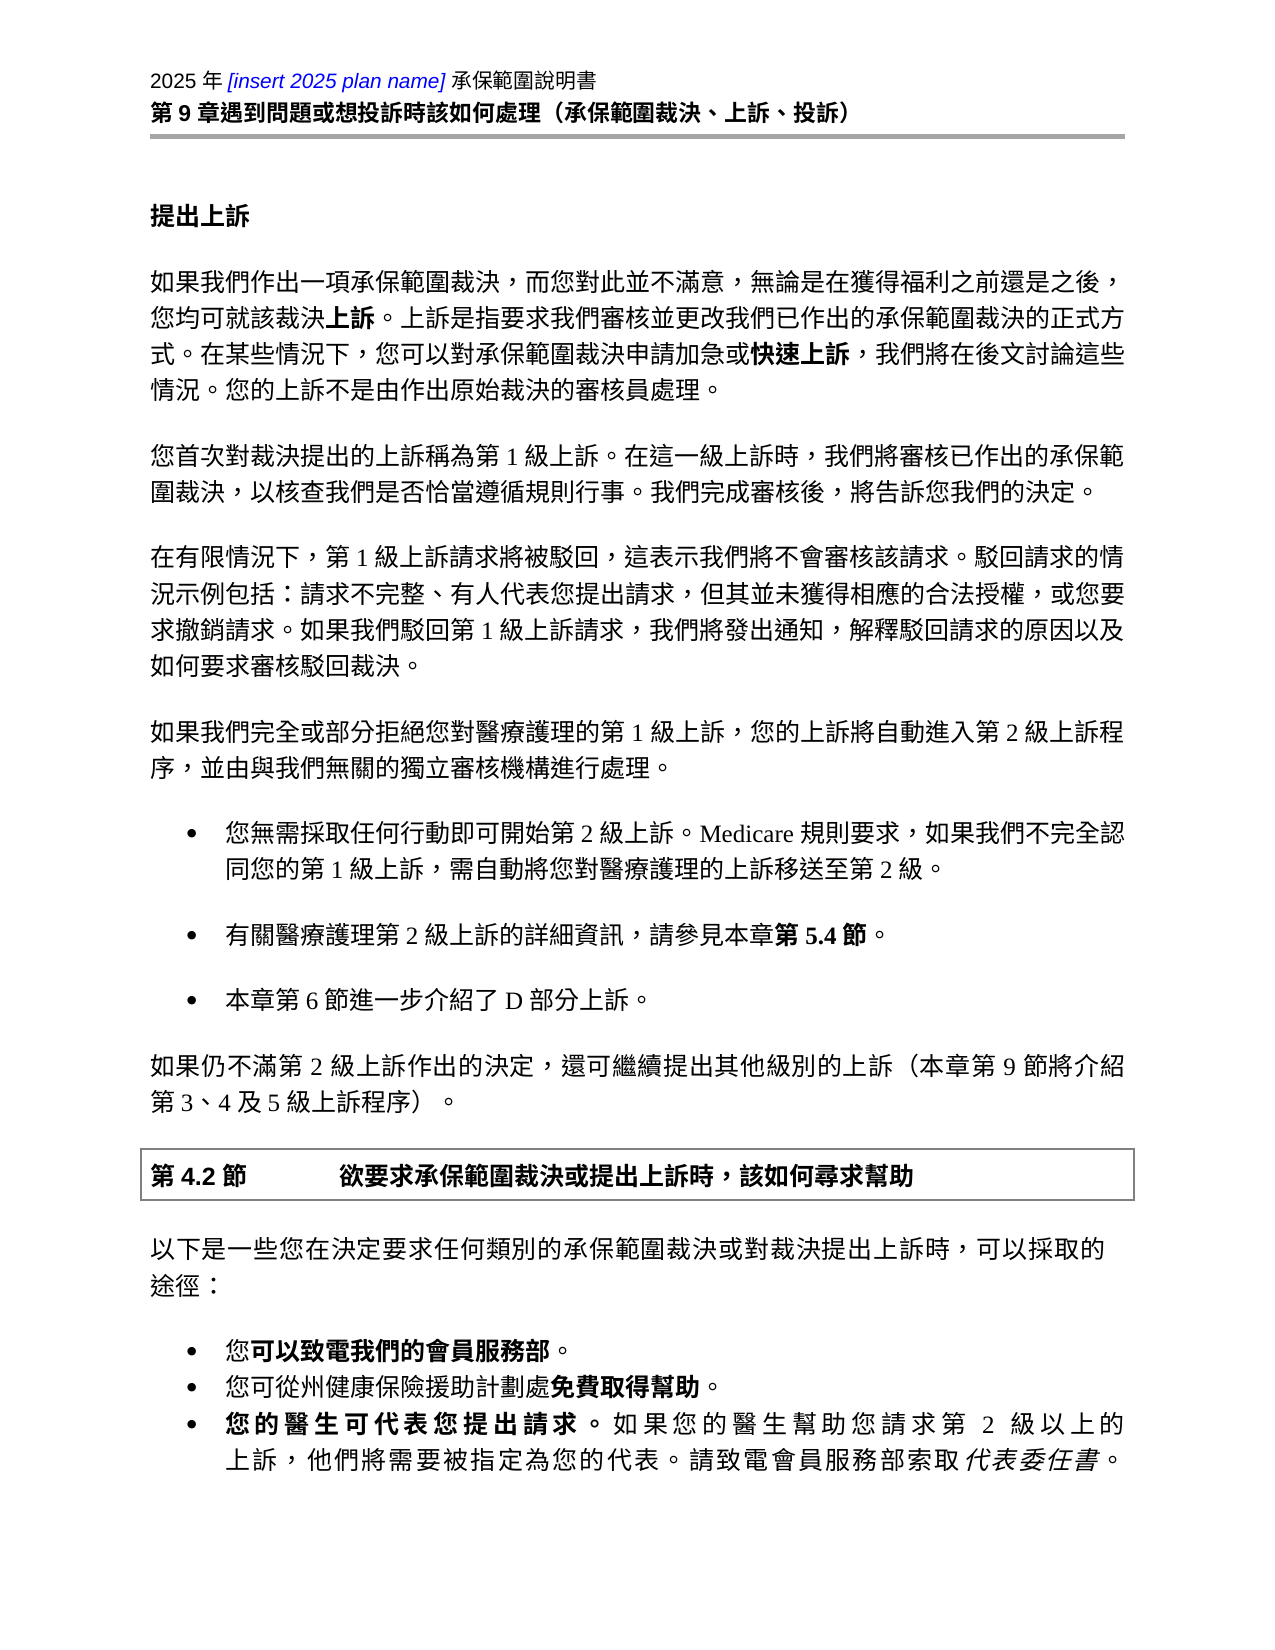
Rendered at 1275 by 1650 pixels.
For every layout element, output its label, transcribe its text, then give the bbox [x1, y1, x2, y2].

list 您無需採取任何行動即可開始第 2 級上訴。Medicare 規則要求，如果我們不完全認同您的第 1 級上訴，需自動將您對醫療護理的上訴移送至第 2 級。 [187, 814, 1125, 886]
text 如果我們作出一項承保範圍裁決，而您對此並不滿意，無論是在獲得福利之前還是之後，您均可就該裁決上訴。上訴是指要求我們審核並更改我們已作出的承保範圍裁決的正式方式。在某些情況下，您可以對承保範圍裁決申請加急或快速上訴，我們將在後文討論這些情況。您的上訴不是由作出原始裁決的審核員處理。 [150, 262, 1125, 407]
subtitle 提出上訴 [150, 197, 1125, 233]
text 以下是一些您在決定要求任何類別的承保範圍裁決或對裁決提出上訴時，可以採取的途徑： [150, 1230, 1107, 1302]
list 您可從州健康保險援助計劃處免費取得幫助。 [187, 1380, 1125, 1417]
list 有關醫療護理第 2 級上訴的詳細資訊，請參見本章第 5.4 節。 [187, 915, 1125, 952]
text 在有限情況下，第 1 級上訴請求將被駁回，這表示我們將不會審核該請求。駁回請求的情況示例包括：請求不完整、有人代表您提出請求，但其並未獲得相應的合法授權，或您要求撤銷請求。如果我們駁回第 1 級上訴請求，我們將發出通知，解釋駁回請求的原因以及如何要求審核駁回裁決。 [150, 538, 1125, 683]
text 如果我們完全或部分拒絕您對醫療護理的第 1 級上訴，您的上訴將自動進入第 2 級上訴程序，並由與我們無關的獨立審核機構進行處理。 [150, 712, 1125, 784]
subtitle 第 4.2 節 欲要求承保範圍裁決或提出上訴時，該如何尋求幫助 [142, 1150, 1133, 1199]
list 本章第 6 節進一步介紹了 D 部分上訴。 [187, 981, 1125, 1017]
text 如果仍不滿第 2 級上訴作出的決定，還可繼續提出其他級別的上訴（本章第 9 節將介紹第 3、4 及 5 級上訴程序）。 [150, 1046, 1125, 1119]
list 您可以致電我們的會員服務部。 [187, 1332, 1125, 1368]
text 您首次對裁決提出的上訴稱為第 1 級上訴。在這一級上訴時，我們將審核已作出的承保範圍裁決，以核查我們是否恰當遵循規則行事。我們完成審核後，將告訴您我們的決定。 [150, 436, 1125, 509]
